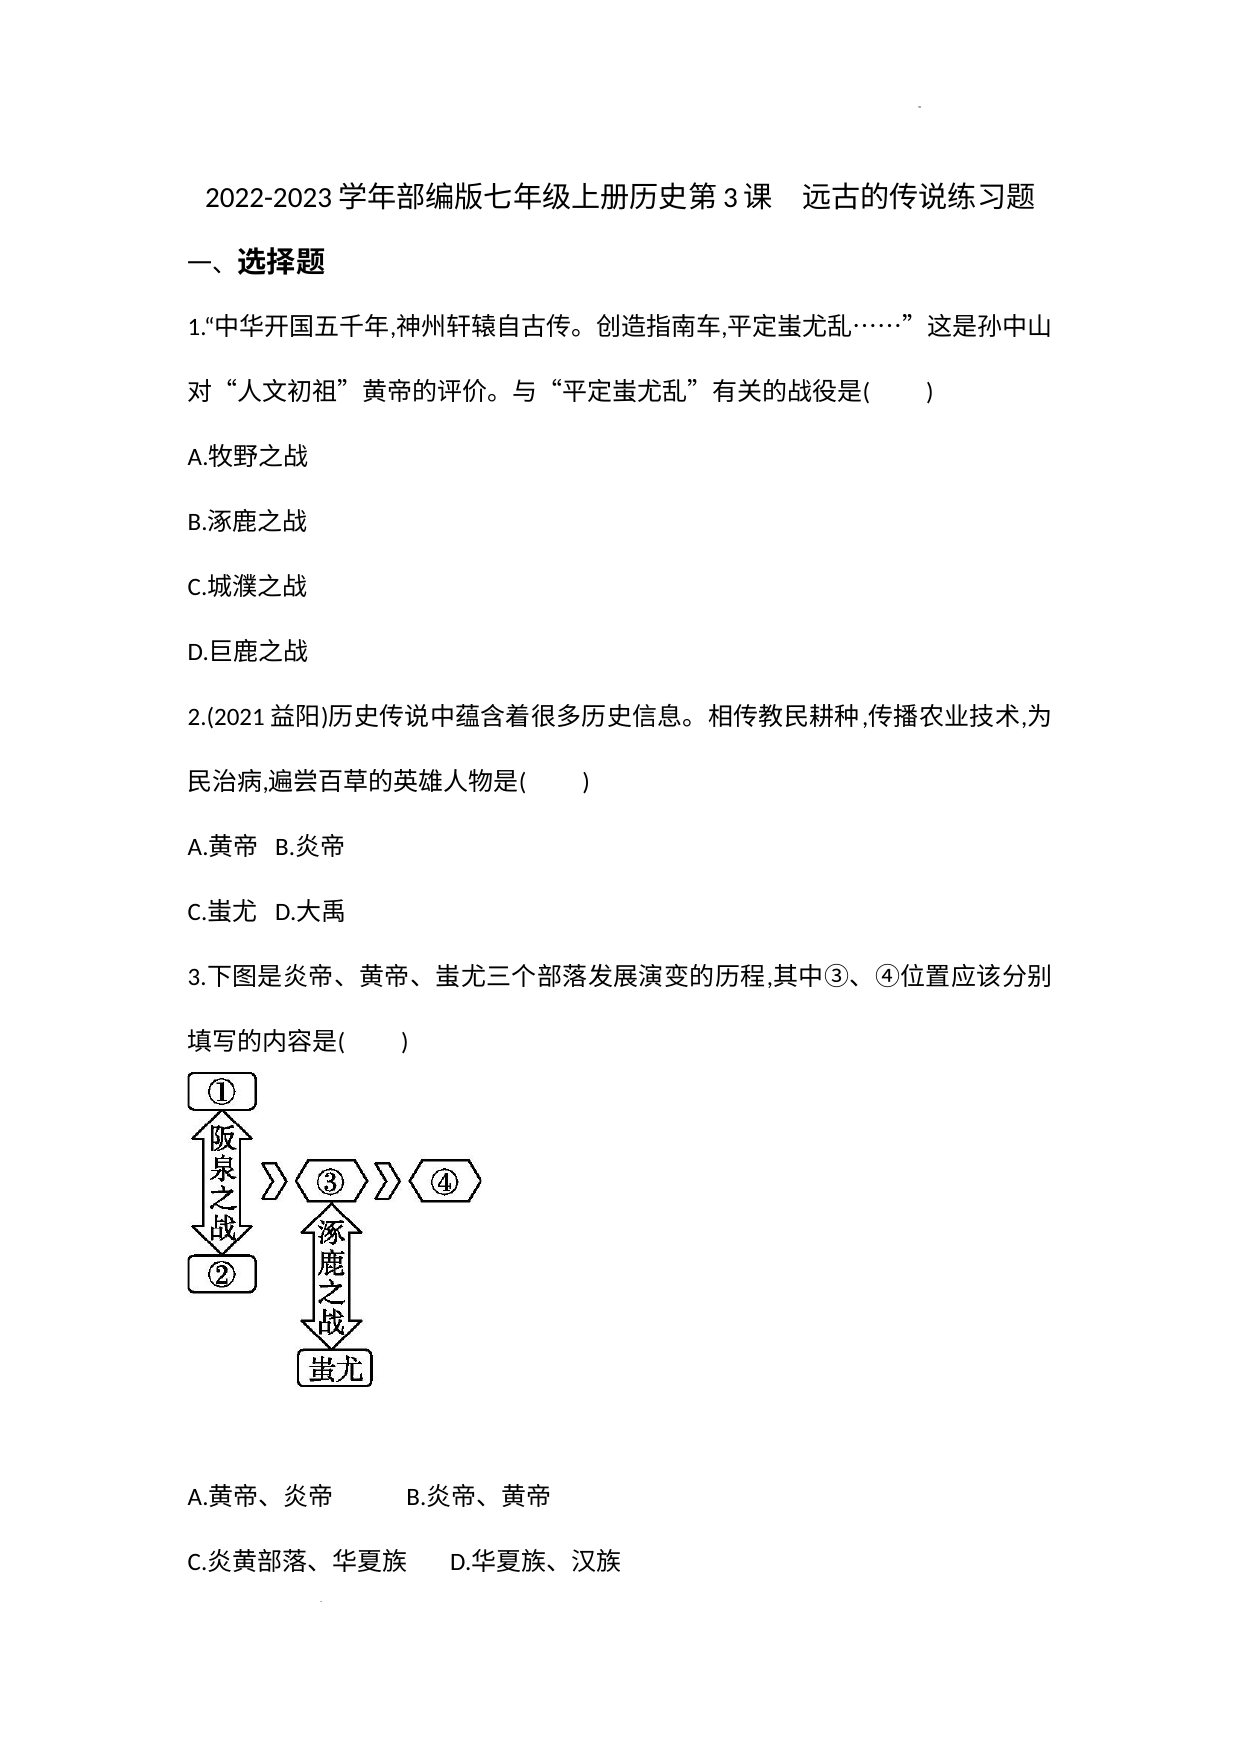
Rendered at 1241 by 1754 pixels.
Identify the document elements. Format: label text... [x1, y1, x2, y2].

list 选择题 [187, 227, 1053, 292]
list C.炎黄部落、华夏族 D.华夏族、汉族 [187, 1527, 1053, 1592]
picture [187, 1072, 482, 1387]
list B.涿鹿之战 [187, 487, 1053, 552]
list A.黄帝 B.炎帝 [187, 812, 1053, 877]
list A.牧野之战 [187, 422, 1053, 487]
text 2022-2023学年部编版七年级上册历史第3课 远古的传说练习题 [187, 162, 1053, 227]
list C.城濮之战 [187, 552, 1053, 617]
list 1.“中华开国五千年,神州轩辕自古传。创造指南车,平定蚩尤乱……”这是孙中山对“人文初祖”黄帝的评价。与“平定蚩尤乱”有关的战役是( ) [187, 292, 1053, 422]
list D.巨鹿之战 [187, 617, 1053, 682]
list C.蚩尤 D.大禹 [187, 877, 1053, 942]
list 2.(2021益阳)历史传说中蕴含着很多历史信息。相传教民耕种,传播农业技术,为民治病,遍尝百草的英雄人物是( ) [187, 682, 1053, 812]
list 3.下图是炎帝、黄帝、蚩尤三个部落发展演变的历程,其中③、④位置应该分别填写的内容是( ) [187, 942, 1053, 1072]
list A.黄帝、炎帝 B.炎帝、黄帝 [187, 1462, 1053, 1527]
